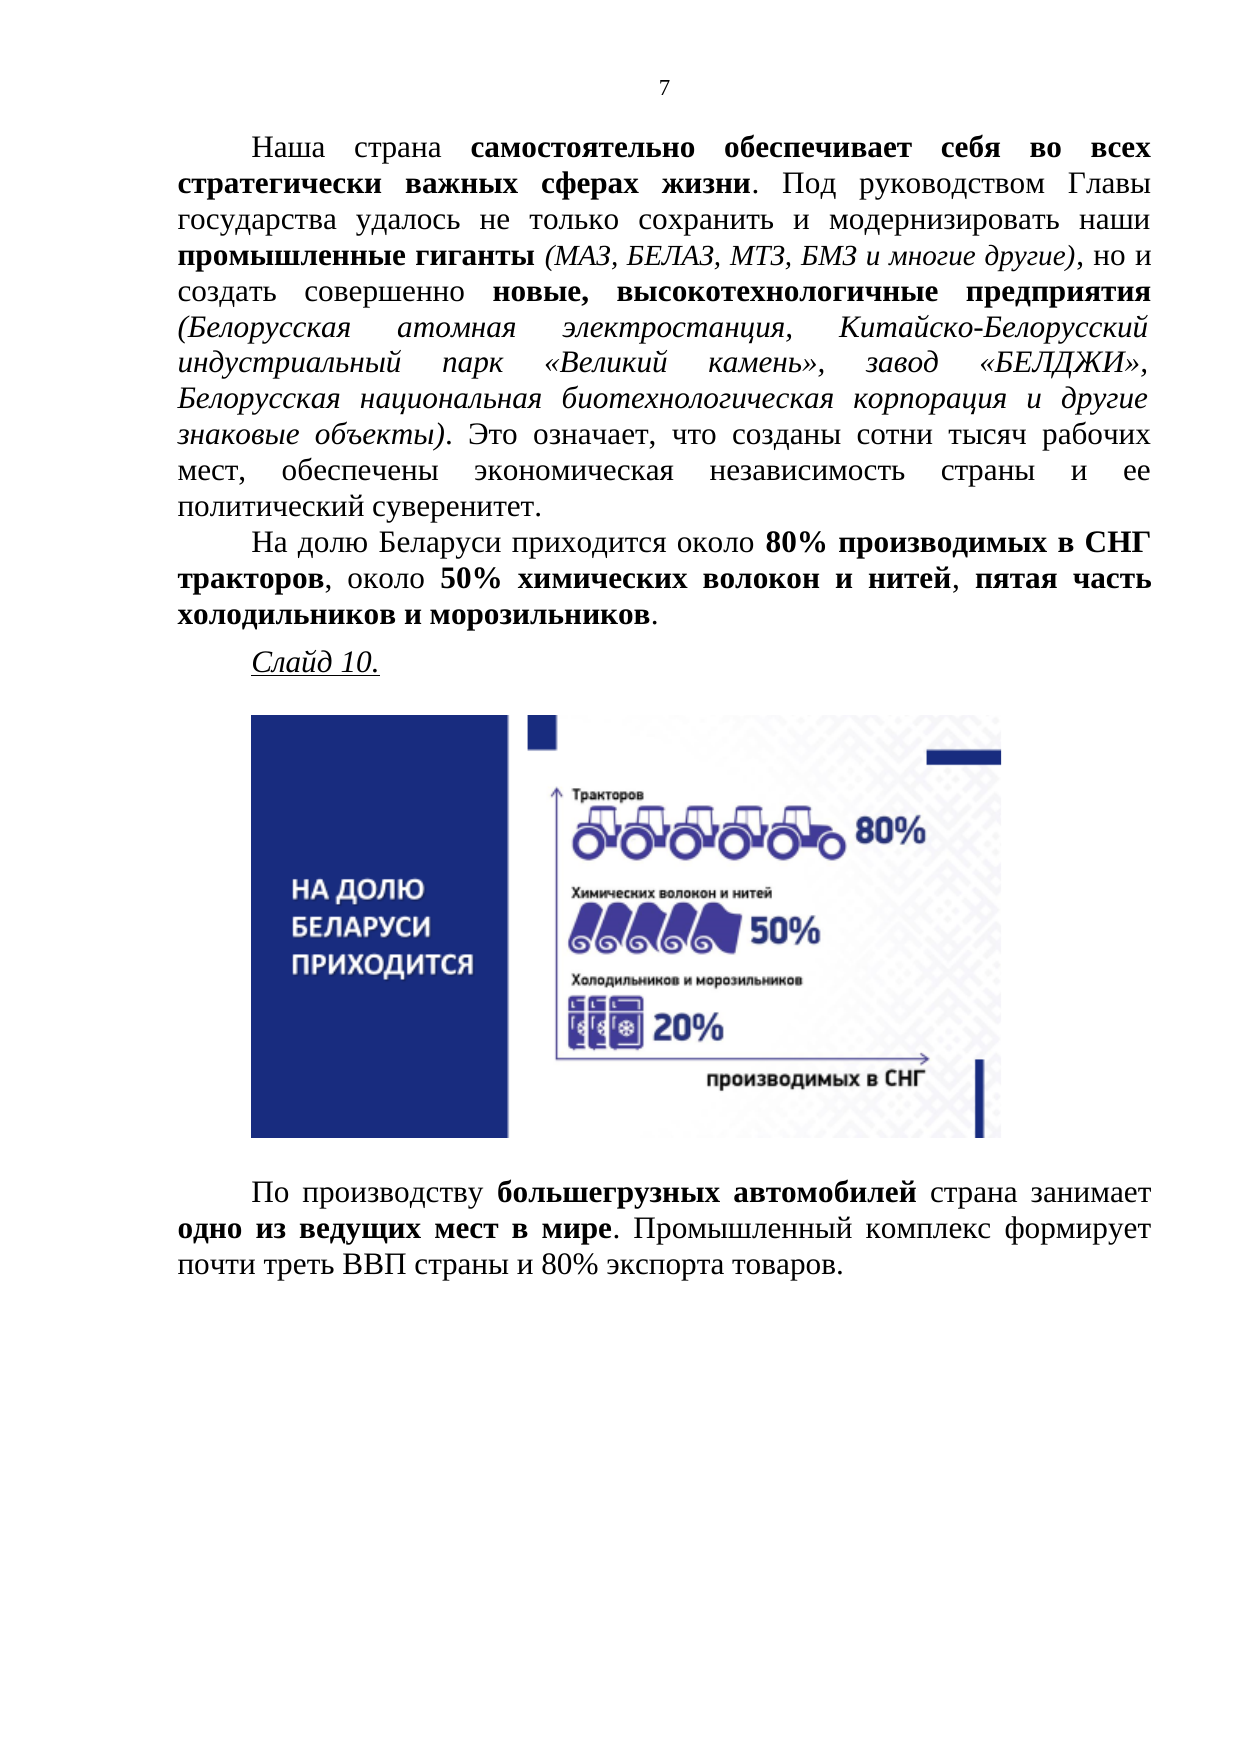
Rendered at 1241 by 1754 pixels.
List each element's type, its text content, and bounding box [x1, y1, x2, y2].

text По производству большегрузных автомобилей страна занимает одно из ведущих мест в мире. Промышленный комплекс формирует почти треть ВВП страны и 80% экспорта товаров. [177, 1173, 1152, 1281]
text Наша страна самостоятельно обеспечивает себя во всех стратегически важных сферах жизни. Под руководством Главы государства удалось не только сохранить и модернизировать наши промышленные гиганты (МАЗ, БЕЛАЗ, МТЗ, БМЗ и многие другие), но и создать совершенно новые, высокотехнологичные предприятия (Белорусская атомная электростанция, Китайско-Белорусский индустриальный парк «Великий камень», завод «БЕЛДЖИ», Белорусская национальная биотехнологическая корпорация и другие знаковые объекты). Это означает, что созданы сотни тысяч рабочих мест, обеспечены экономическая независимость страны и ее политический суверенитет. [177, 128, 1152, 523]
picture [251, 715, 1002, 1138]
text На долю Беларуси приходится около 80% производимых в СНГ тракторов, около 50% химических волокон и нитей, пятая часть холодильников и морозильников. [177, 523, 1152, 631]
text Слайд 10. [177, 644, 1152, 680]
